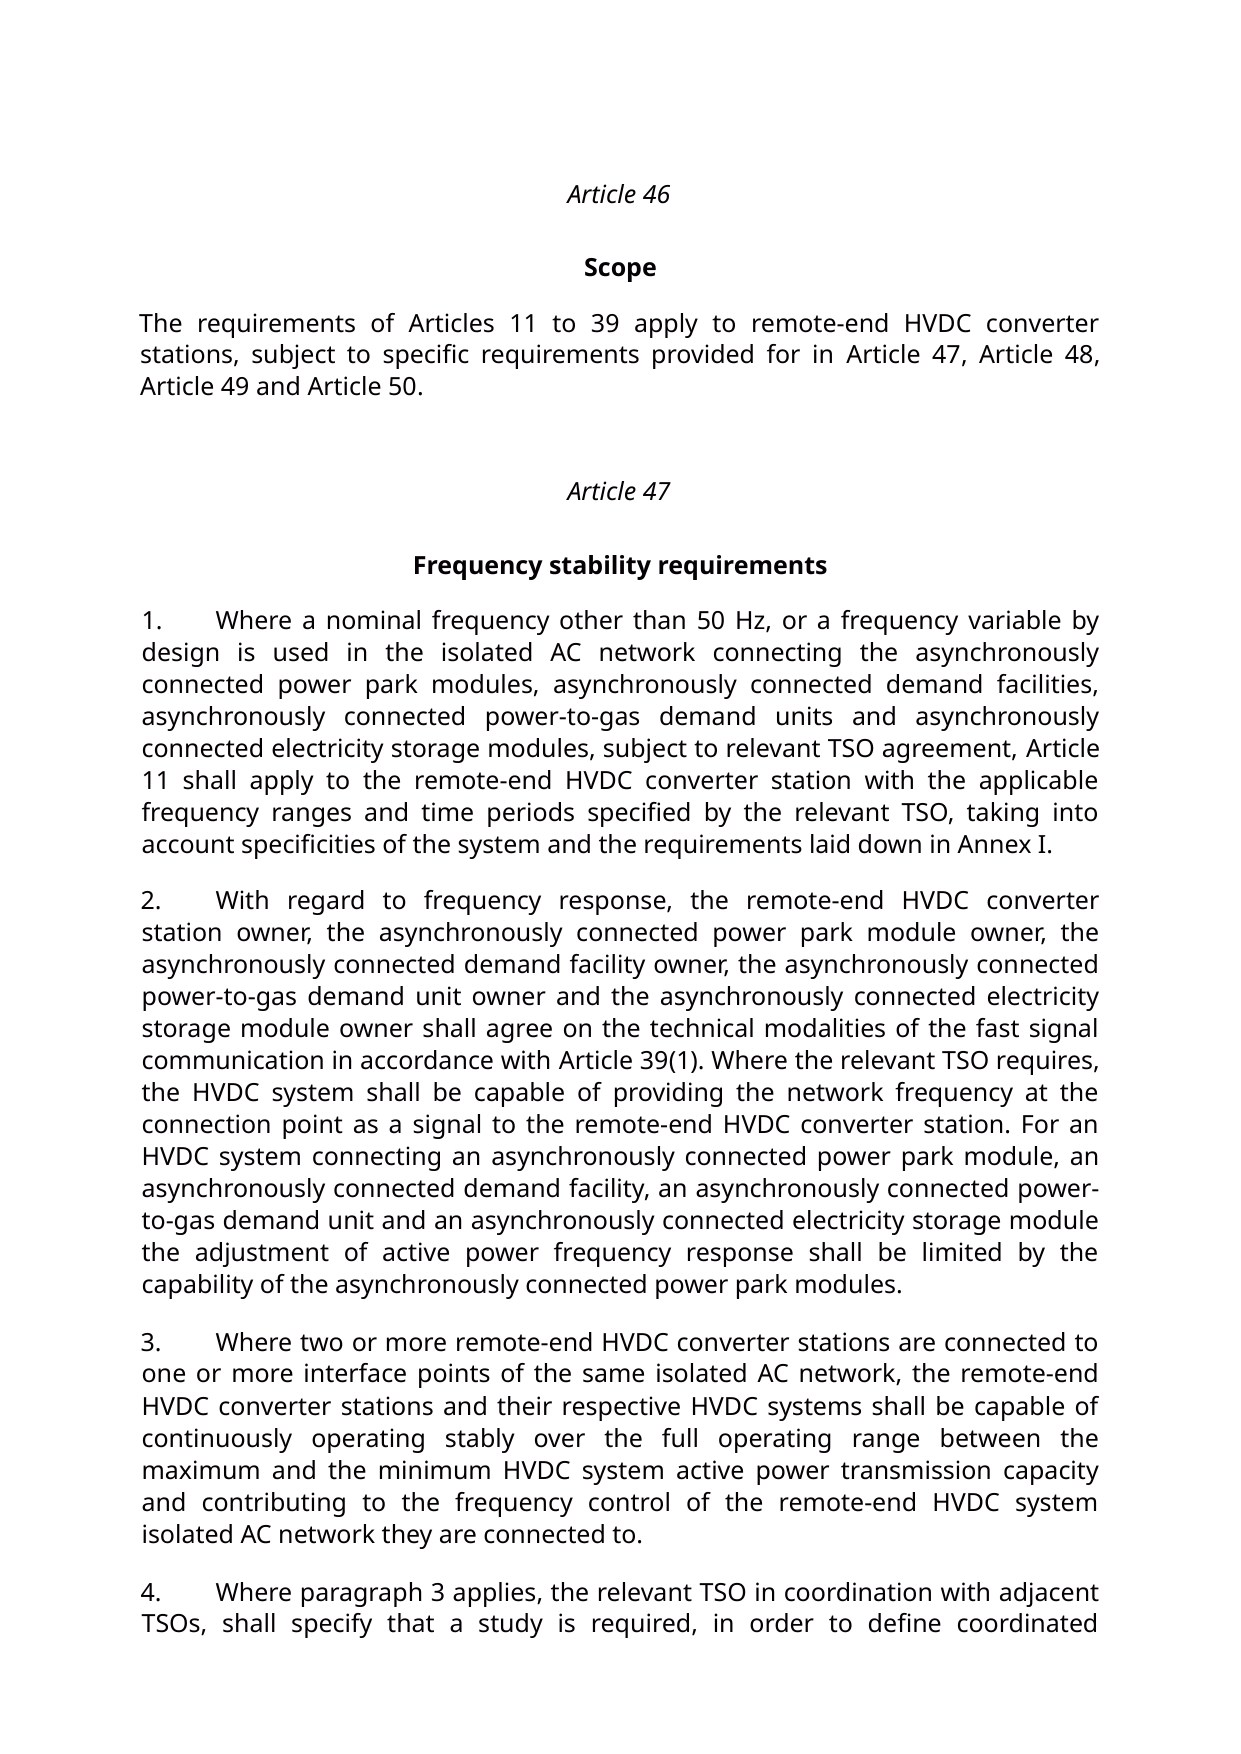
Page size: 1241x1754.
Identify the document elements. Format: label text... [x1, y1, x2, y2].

text Scope [140, 251, 1100, 283]
text Frequency stability requirements [140, 549, 1100, 581]
list With regard to frequency response, the remote-end HVDC converter station owner, the asynchronously connected power park module owner, the asynchronously connected demand facility owner, the asynchronously connected power-to-gas demand unit owner and the asynchronously connected electricity storage module owner shall agree on the technical modalities of the fast signal communication in accordance with Article 39(1). Where the relevant TSO requires, the HVDC system shall be capable of providing the network frequency at the connection point as a signal to the remote-end HVDC converter station. For an HVDC system connecting an asynchronously connected power park module, an asynchronously connected demand facility, an asynchronously connected power-to-gas demand unit and an asynchronously connected electricity storage module the adjustment of active power frequency response shall be limited by the capability of the asynchronously connected power park modules. [140, 884, 1100, 1301]
text The requirements of Articles 11 to 39 apply to remote-end HVDC converter stations, subject to specific requirements provided for in Article 47, Article 48, Article 49 and Article 50. [139, 307, 1100, 403]
subtitle Article 47 [140, 474, 1100, 508]
list Where a nominal frequency other than 50 Hz, or a frequency variable by design is used in the isolated AC network connecting the asynchronously connected power park modules, asynchronously connected demand facilities, asynchronously connected power-to-gas demand units and asynchronously connected electricity storage modules, subject to relevant TSO agreement, Article 11 shall apply to the remote-end HVDC converter station with the applicable frequency ranges and time periods specified by the relevant TSO, taking into account specificities of the system and the requirements laid down in Annex I. [141, 604, 1100, 861]
subtitle Article 46 [140, 176, 1100, 210]
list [140, 1576, 1100, 1640]
list Where two or more remote-end HVDC converter stations are connected to one or more interface points of the same isolated AC network, the remote-end HVDC converter stations and their respective HVDC systems shall be capable of continuously operating stably over the full operating range between the maximum and the minimum HVDC system active power transmission capacity and contributing to the frequency control of the remote-end HVDC system isolated AC network they are connected to. [140, 1326, 1100, 1551]
